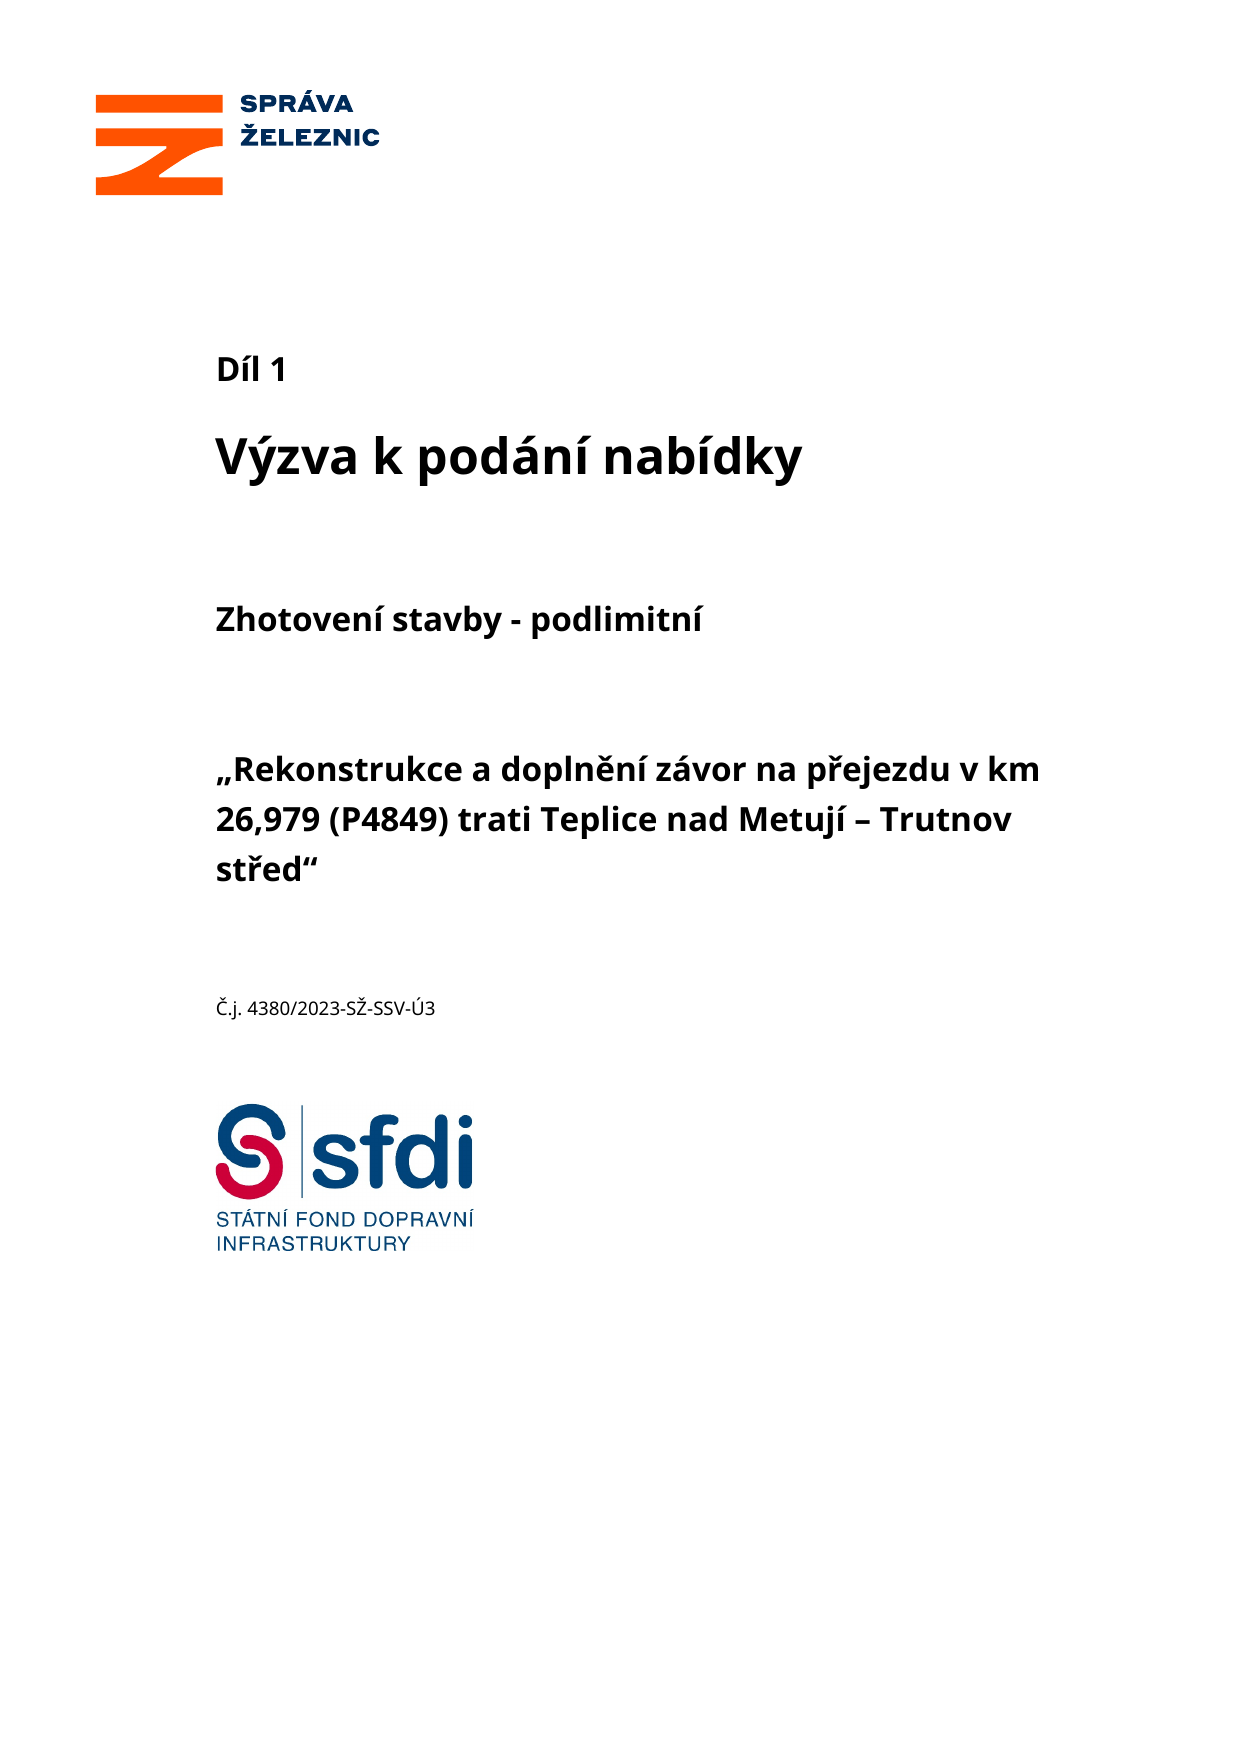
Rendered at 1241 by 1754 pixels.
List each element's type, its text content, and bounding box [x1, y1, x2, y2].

text Výzva k podání nabídky [216, 421, 1122, 489]
list Č.j. 4380/2023-SŽ-SSV-Ú3 [216, 995, 1122, 1021]
text Díl 1 [216, 346, 1122, 391]
picture [215, 1101, 474, 1251]
text „Rekonstrukce a doplnění závor na přejezdu v km 26,979 (P4849) trati Teplice nad Metují – Trutnov střed“ [216, 746, 1122, 891]
text Zhotovení stavby - podlimitní [216, 596, 1122, 641]
